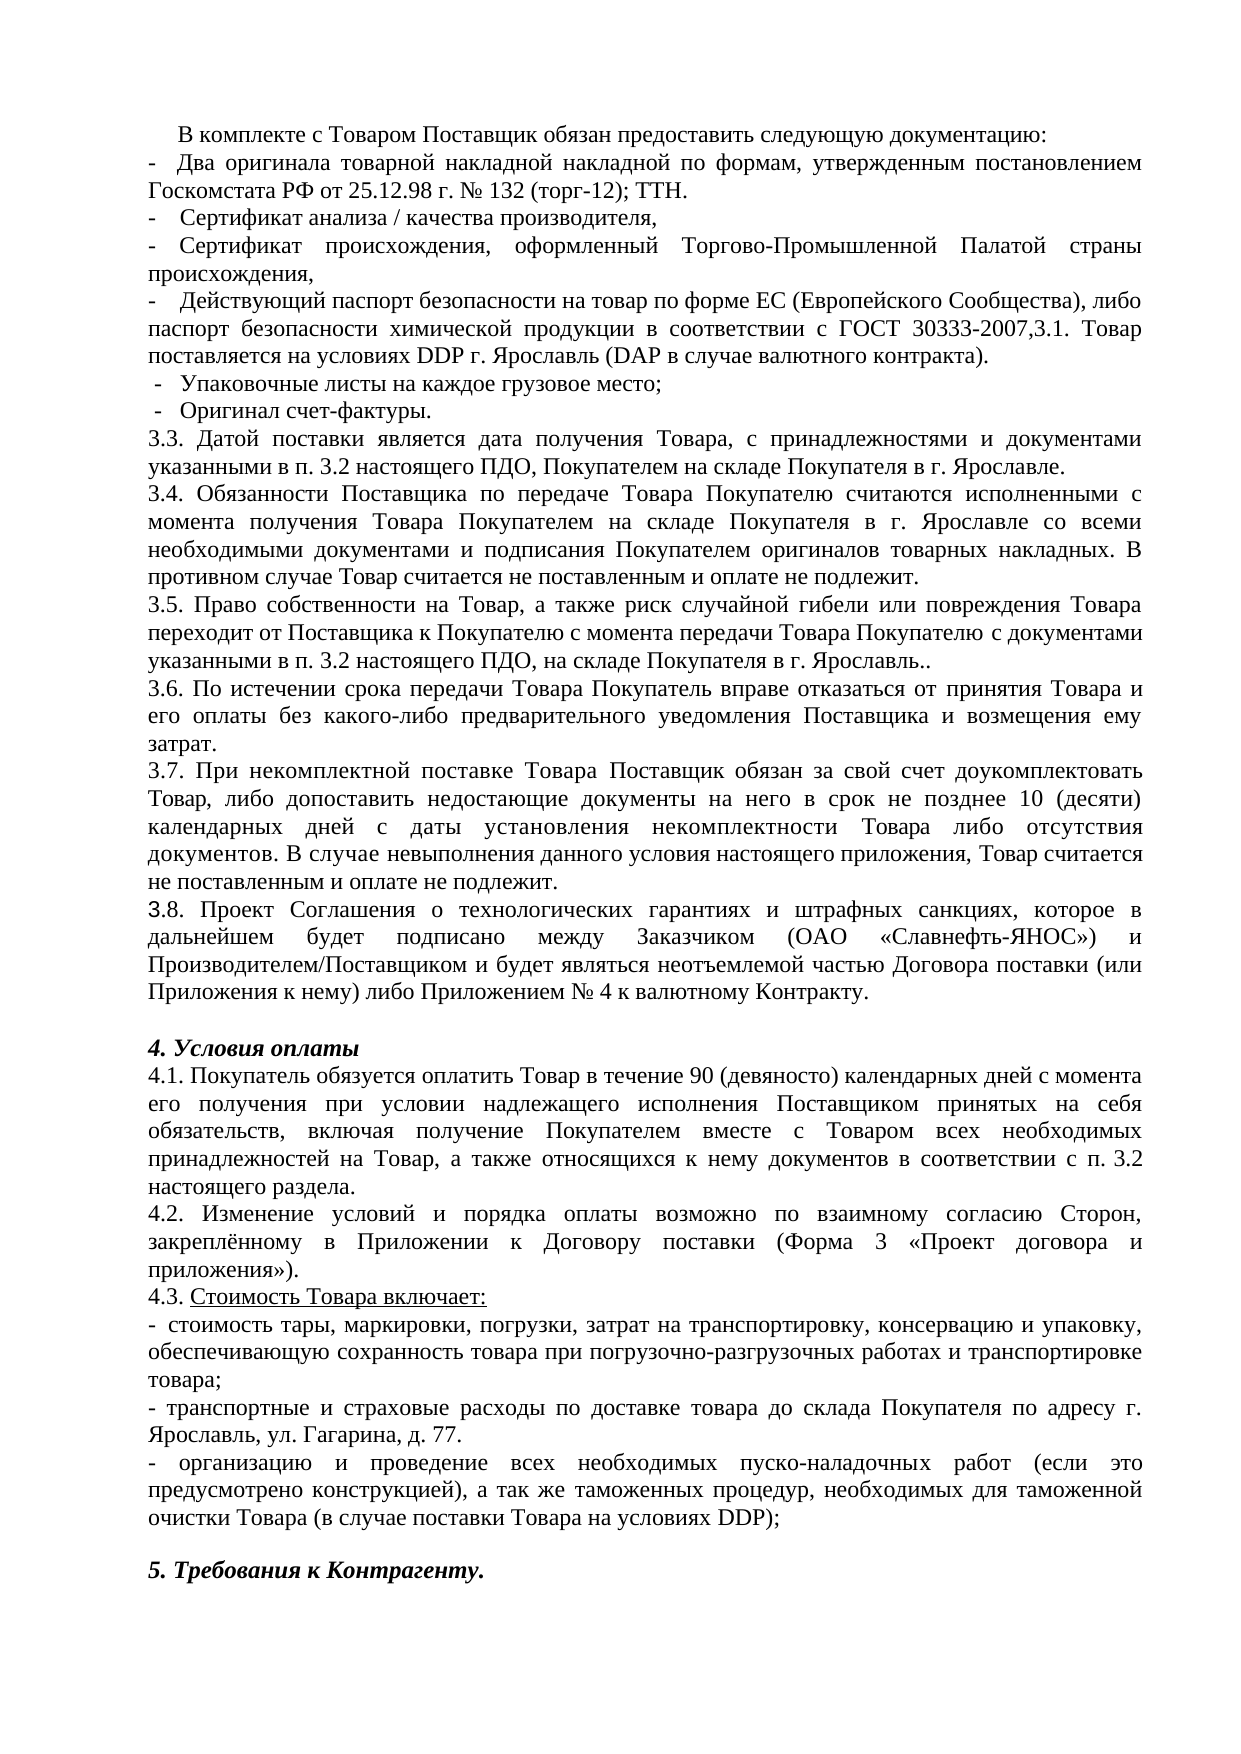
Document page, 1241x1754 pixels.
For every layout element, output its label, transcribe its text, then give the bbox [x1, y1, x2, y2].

text 3.8. Проект Соглашения о технологических гарантиях и штрафных санкциях, которое в дальнейшем будет подписано между Заказчиком (ОАО «Славнефть-ЯНОС») и Производителем/Поставщиком и будет являться неотъемлемой частью Договора поставки (или Приложения к нему) либо Приложением № 4 к валютному Контракту. [148, 894, 1143, 1005]
text - Два оригинала товарной накладной накладной по формам, утвержденным постановлением Госкомстата РФ от 25.12.98 г. № 132 (торг-12); ТТН. [148, 148, 1143, 203]
text - Упаковочные листы на каждое грузовое место; [148, 369, 1143, 397]
text - стоимость тары, маркировки, погрузки, затрат на транспортировку, консервацию и упаковку, обеспечивающую сохранность товара при погрузочно-разгрузочных работах и транспортировке товара; [148, 1310, 1143, 1393]
text - организацию и проведение всех необходимых пуско-наладочных работ (если это предусмотрено конструкцией), а так же таможенных процедур, необходимых для таможенной очистки Товара (в случае поставки Товара на условиях DDP); [148, 1448, 1143, 1531]
text 4. Условия оплаты [148, 1033, 1143, 1061]
text - Сертификат анализа / качества производителя, [148, 203, 1143, 231]
text 3.7. При некомплектной поставке Товара Поставщик обязан за свой счет доукомплектовать Товар, либо допоставить недостающие документы на него в срок не позднее 10 (десяти) календарных дней с даты установления некомплектности Товара либо отсутствия документов. В случае невыполнения данного условия настоящего приложения, Товар считается не поставленным и оплате не подлежит. [148, 757, 1143, 894]
text 3.4. Обязанности Поставщика по передаче Товара Покупателю считаются исполненными с момента получения Товара Покупателем на складе Покупателя в г. Ярославле со всеми необходимыми документами и подписания Покупателем оригиналов товарных накладных. В противном случае Товар считается не поставленным и оплате не подлежит. [148, 479, 1143, 590]
text - Действующий паспорт безопасности на товар по форме EC (Европейского Сообщества), либо паспорт безопасности химической продукции в соответствии с ГОСТ 30333-2007,3.1. Товар поставляется на условиях DDP г. Ярославль (DAP в случае валютного контракта). [148, 286, 1143, 369]
text 4.1. Покупатель обязуется оплатить Товар в течение 90 (девяносто) календарных дней с момента его получения при условии надлежащего исполнения Поставщиком принятых на себя обязательств, включая получение Покупателем вместе с Товаром всех необходимых принадлежностей на Товар, а также относящихся к нему документов в соответствии с п. 3.2 настоящего раздела. [148, 1061, 1143, 1199]
text 3.5. Право собственности на Товар, а также риск случайной гибели или повреждения Товара переходит от Поставщика к Покупателю с момента передачи Товара Покупателю с документами указанными в п. 3.2 настоящего ПДО, на складе Покупателя в г. Ярославль.. [148, 590, 1143, 674]
text 3.6. По истечении срока передачи Товара Покупатель вправе отказаться от принятия Товара и его оплаты без какого-либо предварительного уведомления Поставщика и возмещения ему затрат. [148, 674, 1143, 757]
text - Сертификат происхождения, оформленный Торгово-Промышленной Палатой страны происхождения, [148, 231, 1143, 286]
text 3.3. Датой поставки является дата получения Товара, с принадлежностями и документами указанными в п. 3.2 настоящего ПДО, Покупателем на складе Покупателя в г. Ярославле. [148, 424, 1143, 479]
text - транспортные и страховые расходы по доставке товара до склада Покупателя по адресу г. Ярославль, ул. Гагарина, д. 77. [148, 1393, 1143, 1448]
text - Оригинал счет-фактуры. [148, 397, 1143, 424]
text В комплекте с Товаром Поставщик обязан предоставить следующую документацию: [148, 121, 1143, 148]
text 4.3. Стоимость Товара включает: [148, 1282, 1143, 1310]
text 4.2. Изменение условий и порядка оплаты возможно по взаимному согласию Сторон, закреплённому в Приложении к Договору поставки (Форма 3 «Проект договора и приложения»). [148, 1199, 1143, 1282]
text 5. Требования к Контрагенту. [148, 1555, 1143, 1583]
